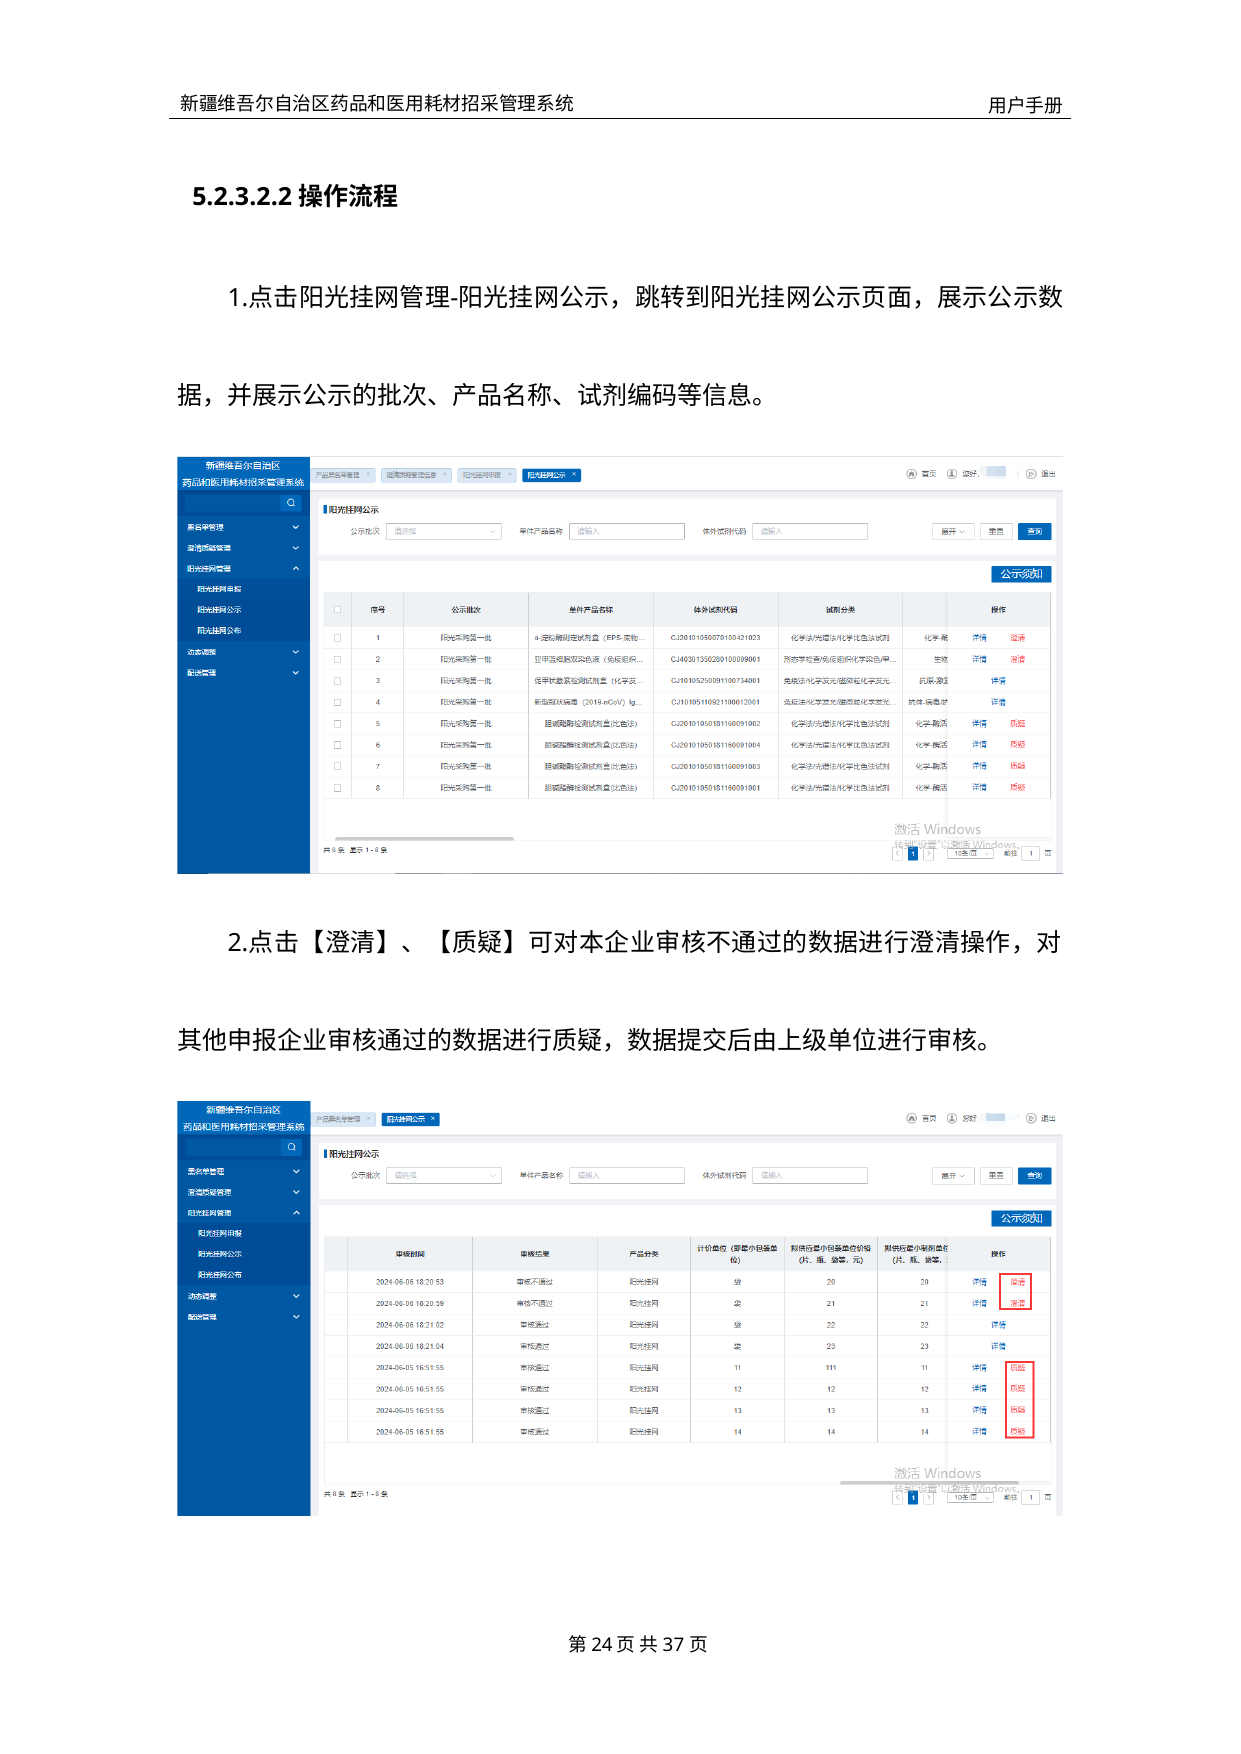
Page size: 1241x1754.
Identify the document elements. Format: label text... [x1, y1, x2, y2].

subtitle 操作流程 [192, 162, 1063, 227]
picture [177, 1101, 1063, 1516]
text 2.点击【澄清】、【质疑】可对本企业审核不通过的数据进行澄清操作，对其他申报企业审核通过的数据进行质疑，数据提交后由上级单位进行审核。 [177, 908, 1063, 1071]
text 1.点击阳光挂网管理-阳光挂网公示，跳转到阳光挂网公示页面，展示公示数据，并展示公示的批次、产品名称、试剂编码等信息。 [177, 263, 1063, 426]
picture [177, 456, 1063, 874]
